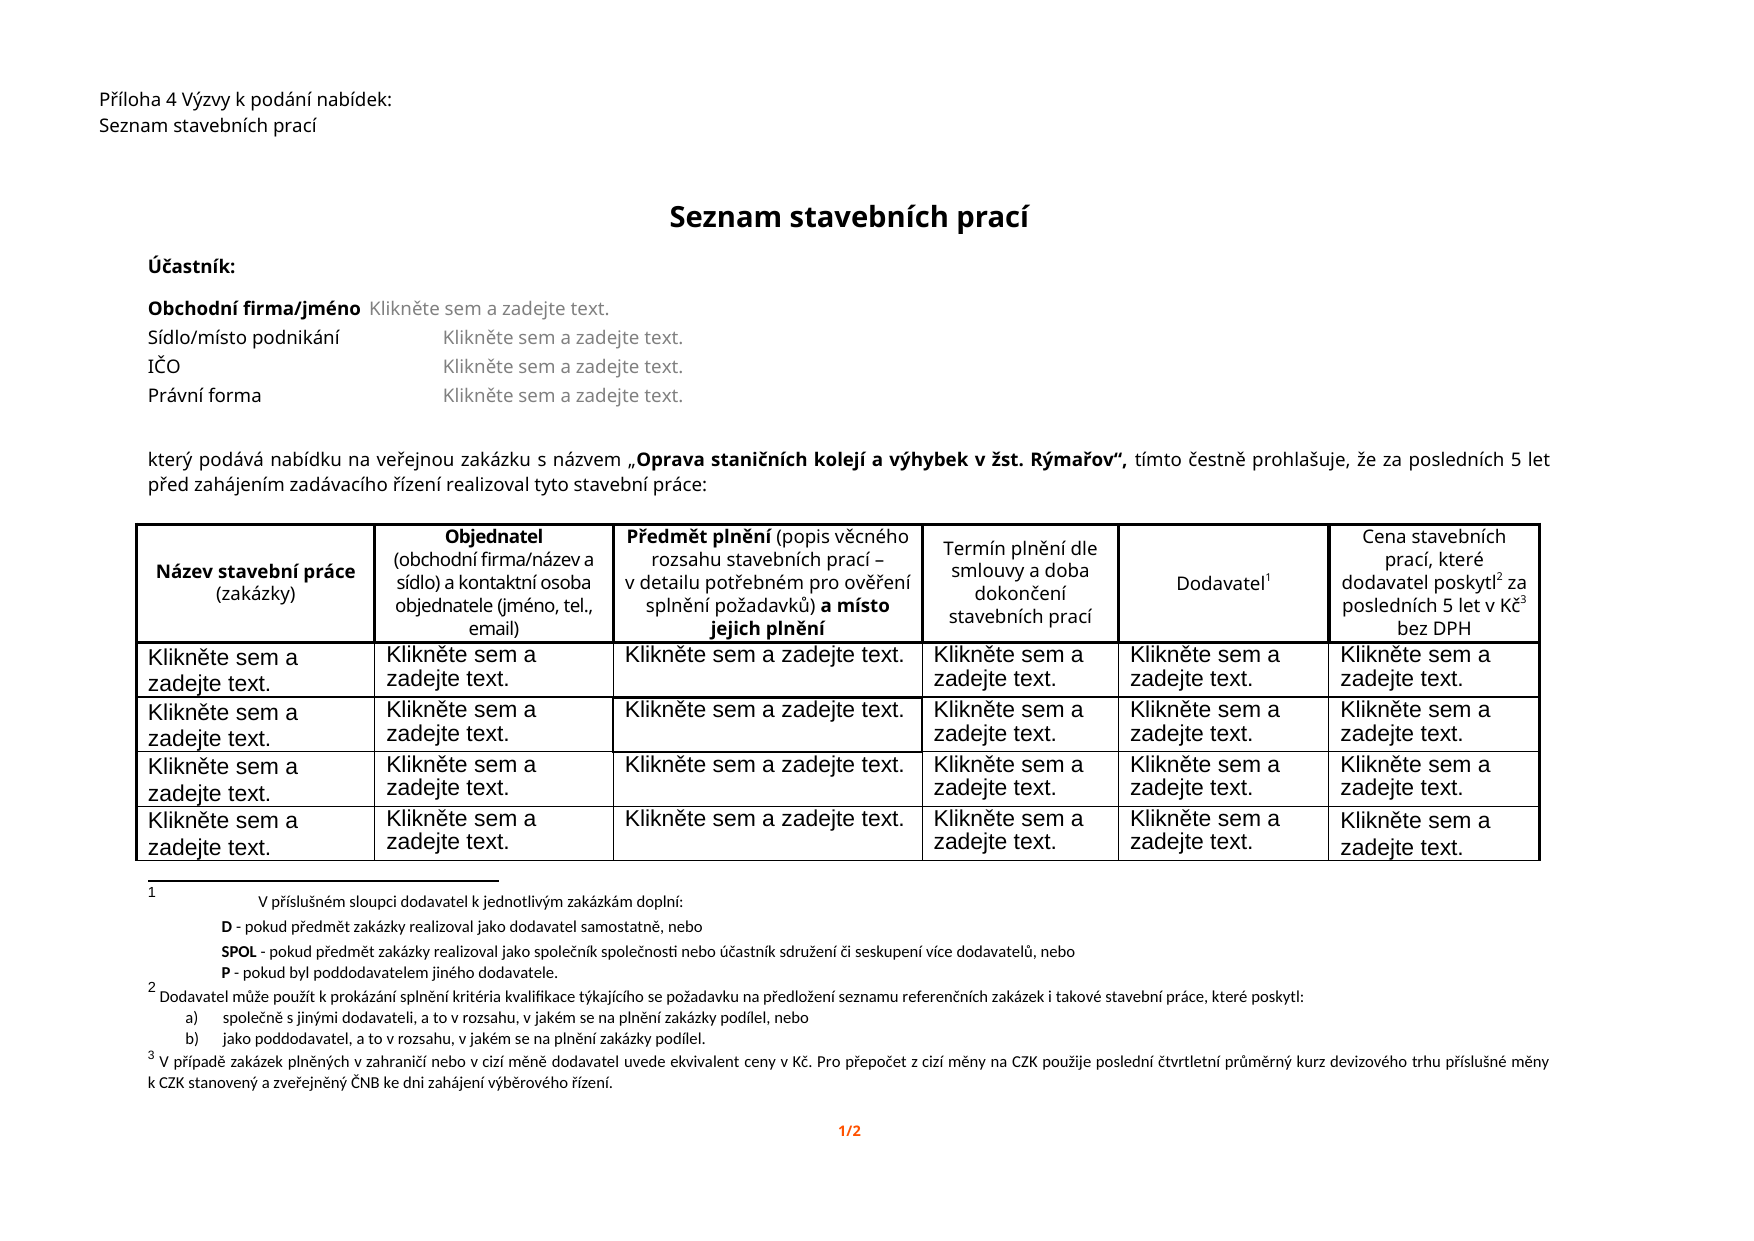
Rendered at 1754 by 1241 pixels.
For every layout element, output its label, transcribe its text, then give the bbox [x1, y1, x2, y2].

table_header Termín plnění dle smlouvy a doba dokončení stavebních prací [924, 526, 1117, 641]
table_header Dodavatel [1120, 526, 1327, 641]
text Účastník: [148, 249, 1551, 279]
text Obchodní firma/jméno [148, 292, 1551, 321]
text Právní forma [148, 379, 1551, 408]
table_header Předmět plnění (popis věcného rozsahu stavebních prací – v detailu potřebném pro ověření splnění požadavků) a místo jejich plnění [615, 526, 921, 641]
table_header Cena stavebních prací, které dodavatel poskytl za posledních 5 let v Kč bez DPH [1331, 526, 1538, 641]
text IČO [148, 350, 1551, 379]
title Seznam stavebních prací [148, 196, 1551, 236]
table_header Objednatel (obchodní firma/název a sídlo) a kontaktní osoba objednatele (jméno, tel., email) [376, 526, 612, 641]
table_header Název stavební práce (zakázky) [138, 526, 373, 641]
text který podává nabídku na veřejnou zakázku s názvem „Oprava staničních kolejí a výhybek v žst. Rýmařov“, tímto čestně prohlašuje, že za posledních 5 let před zahájením zadávacího řízení realizoval tyto stavební práce: [148, 446, 1551, 497]
text Sídlo/místo podnikání [148, 321, 1551, 350]
